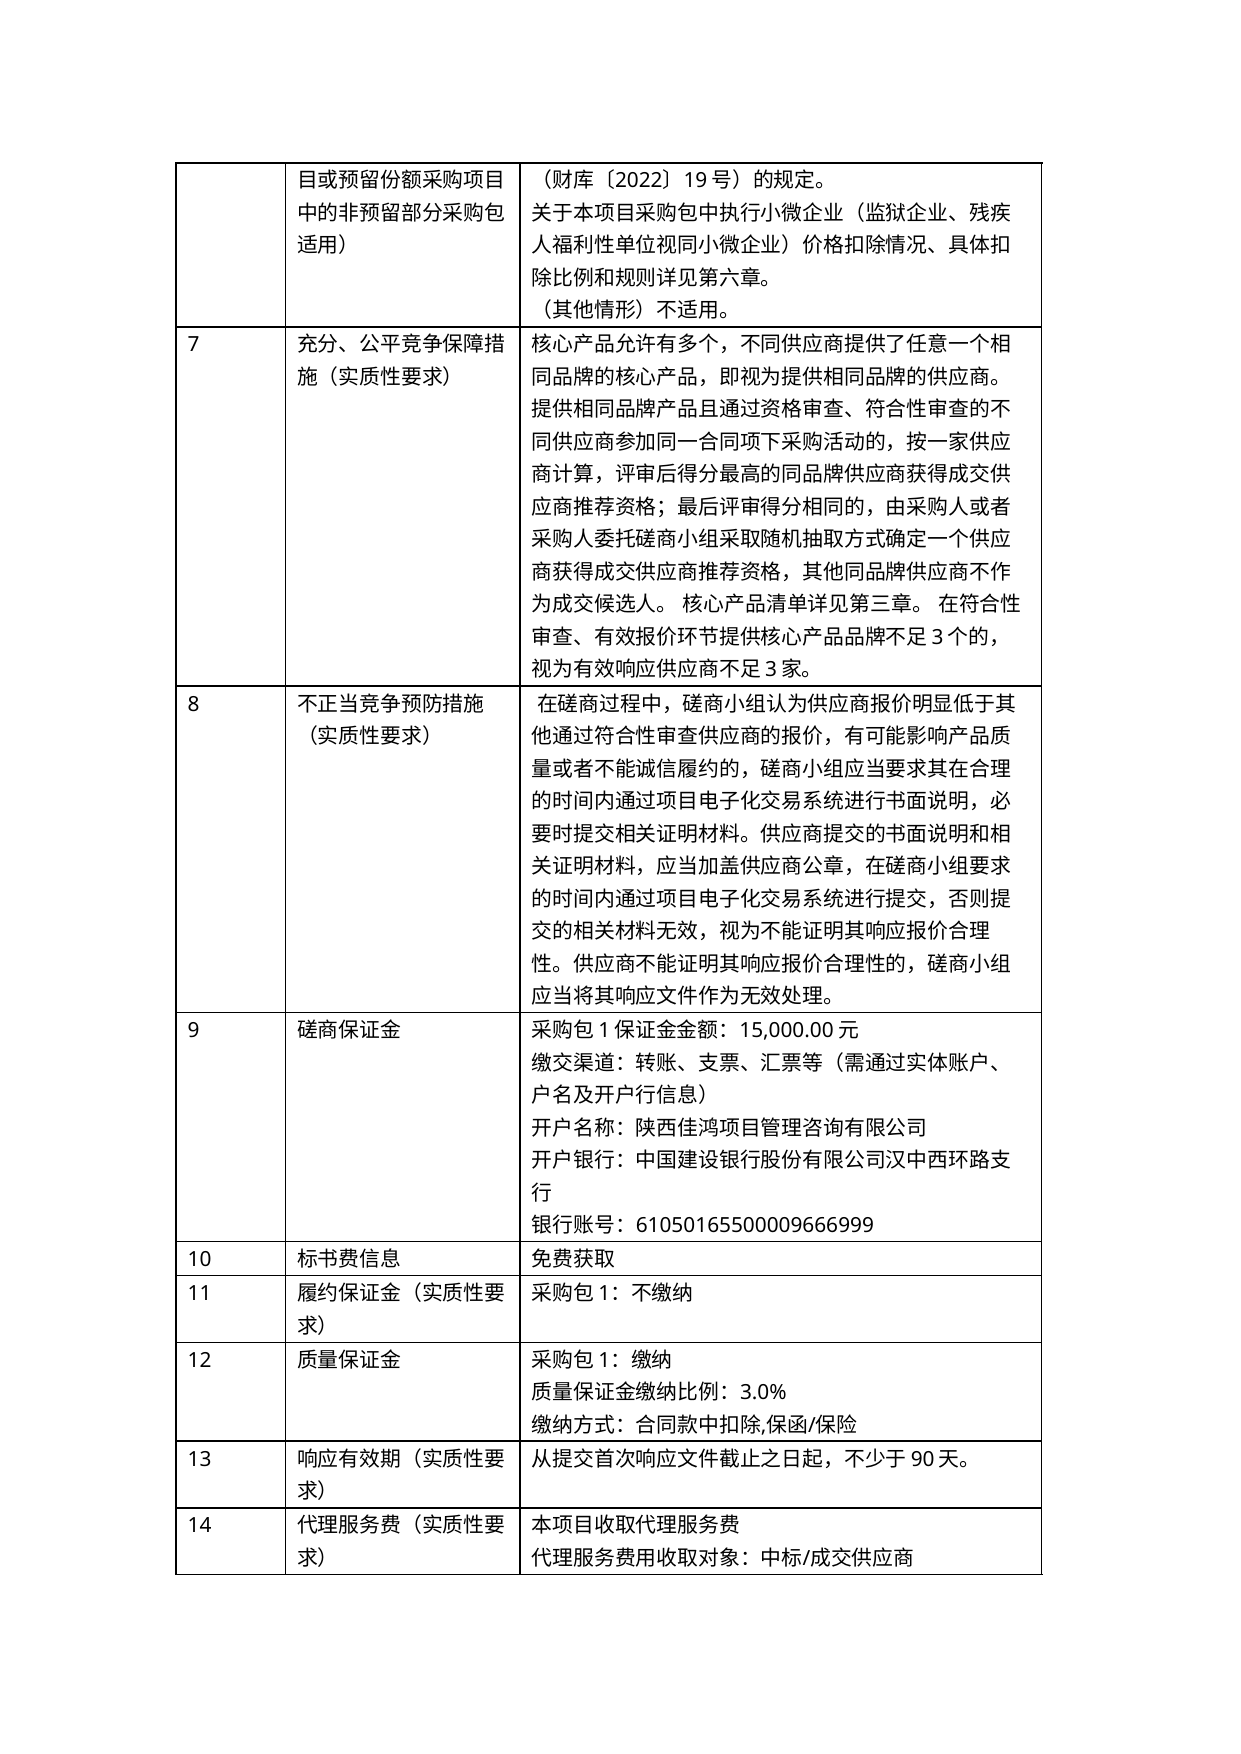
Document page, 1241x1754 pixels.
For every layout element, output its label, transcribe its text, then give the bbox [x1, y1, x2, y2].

table_cell 12 [177, 1343, 285, 1440]
table_cell 从提交首次响应文件截止之日起，不少于90天。 [521, 1442, 1041, 1507]
table_cell 核心产品允许有多个，不同供应商提供了任意一个相同品牌的核心产品，即视为提供相同品牌的供应商。 提供相同品牌产品且通过资格审查、符合性审查的不同供应商参加同一合同项下采购活动的，按一家供应商计算，评审后得分最高的同品牌供应商获得成交供应商推荐资格；最后评审得分相同的，由采购人或者采购人委托磋商小组采取随机抽取方式确定一个供应商获得成交供应商推荐资格，其他同品牌供应商不作为成交候选人。 核心产品清单详见第三章。 在符合性审查、有效报价环节提供核心产品品牌不足3个的，视为有效响应供应商不足3家。 [521, 328, 1041, 685]
table_cell 履约保证金（实质性要求） [286, 1276, 519, 1341]
table_cell 响应有效期（实质性要求） [286, 1442, 519, 1507]
table_cell 质量保证金 [286, 1343, 519, 1440]
table_cell 11 [177, 1276, 285, 1341]
table_cell 采购包1：不缴纳 [521, 1276, 1041, 1341]
table_cell 采购包1：缴纳 质量保证金缴纳比例：3.0% 缴纳方式：合同款中扣除,保函/保险 [521, 1343, 1041, 1440]
table_cell 在磋商过程中，磋商小组认为供应商报价明显低于其他通过符合性审查供应商的报价，有可能影响产品质量或者不能诚信履约的，磋商小组应当要求其在合理的时间内通过项目电子化交易系统进行书面说明，必要时提交相关证明材料。供应商提交的书面说明和相关证明材料，应当加盖供应商公章，在磋商小组要求的时间内通过项目电子化交易系统进行提交，否则提交的相关材料无效，视为不能证明其响应报价合理性。供应商不能证明其响应报价合理性的，磋商小组应当将其响应文件作为无效处理。 [521, 687, 1041, 1012]
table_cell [521, 164, 1041, 326]
table_cell 6 [177, 164, 285, 326]
table_cell 13 [177, 1442, 285, 1507]
table_cell 10 [177, 1242, 285, 1275]
table_cell 8 [177, 687, 285, 1012]
table_cell 7 [177, 328, 285, 685]
table_cell 采购包1保证金金额：15,000.00元 缴交渠道：转账、支票、汇票等（需通过实体账户、户名及开户行信息） 开户名称：陕西佳鸿项目管理咨询有限公司 开户银行：中国建设银行股份有限公司汉中西环路支行 银行账号：61050165500009666999 [521, 1013, 1041, 1241]
table_cell 9 [177, 1013, 285, 1241]
table_cell 标书费信息 [286, 1242, 519, 1275]
table_cell 14 [177, 1509, 285, 1573]
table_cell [286, 164, 519, 326]
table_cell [521, 1509, 1041, 1573]
table_cell 代理服务费（实质性要求） [286, 1509, 519, 1573]
table_cell 磋商保证金 [286, 1013, 519, 1241]
table_cell 不正当竞争预防措施 （实质性要求） [286, 687, 519, 1012]
table_cell 充分、公平竞争保障措施（实质性要求） [286, 328, 519, 685]
table_cell 免费获取 [521, 1242, 1041, 1275]
